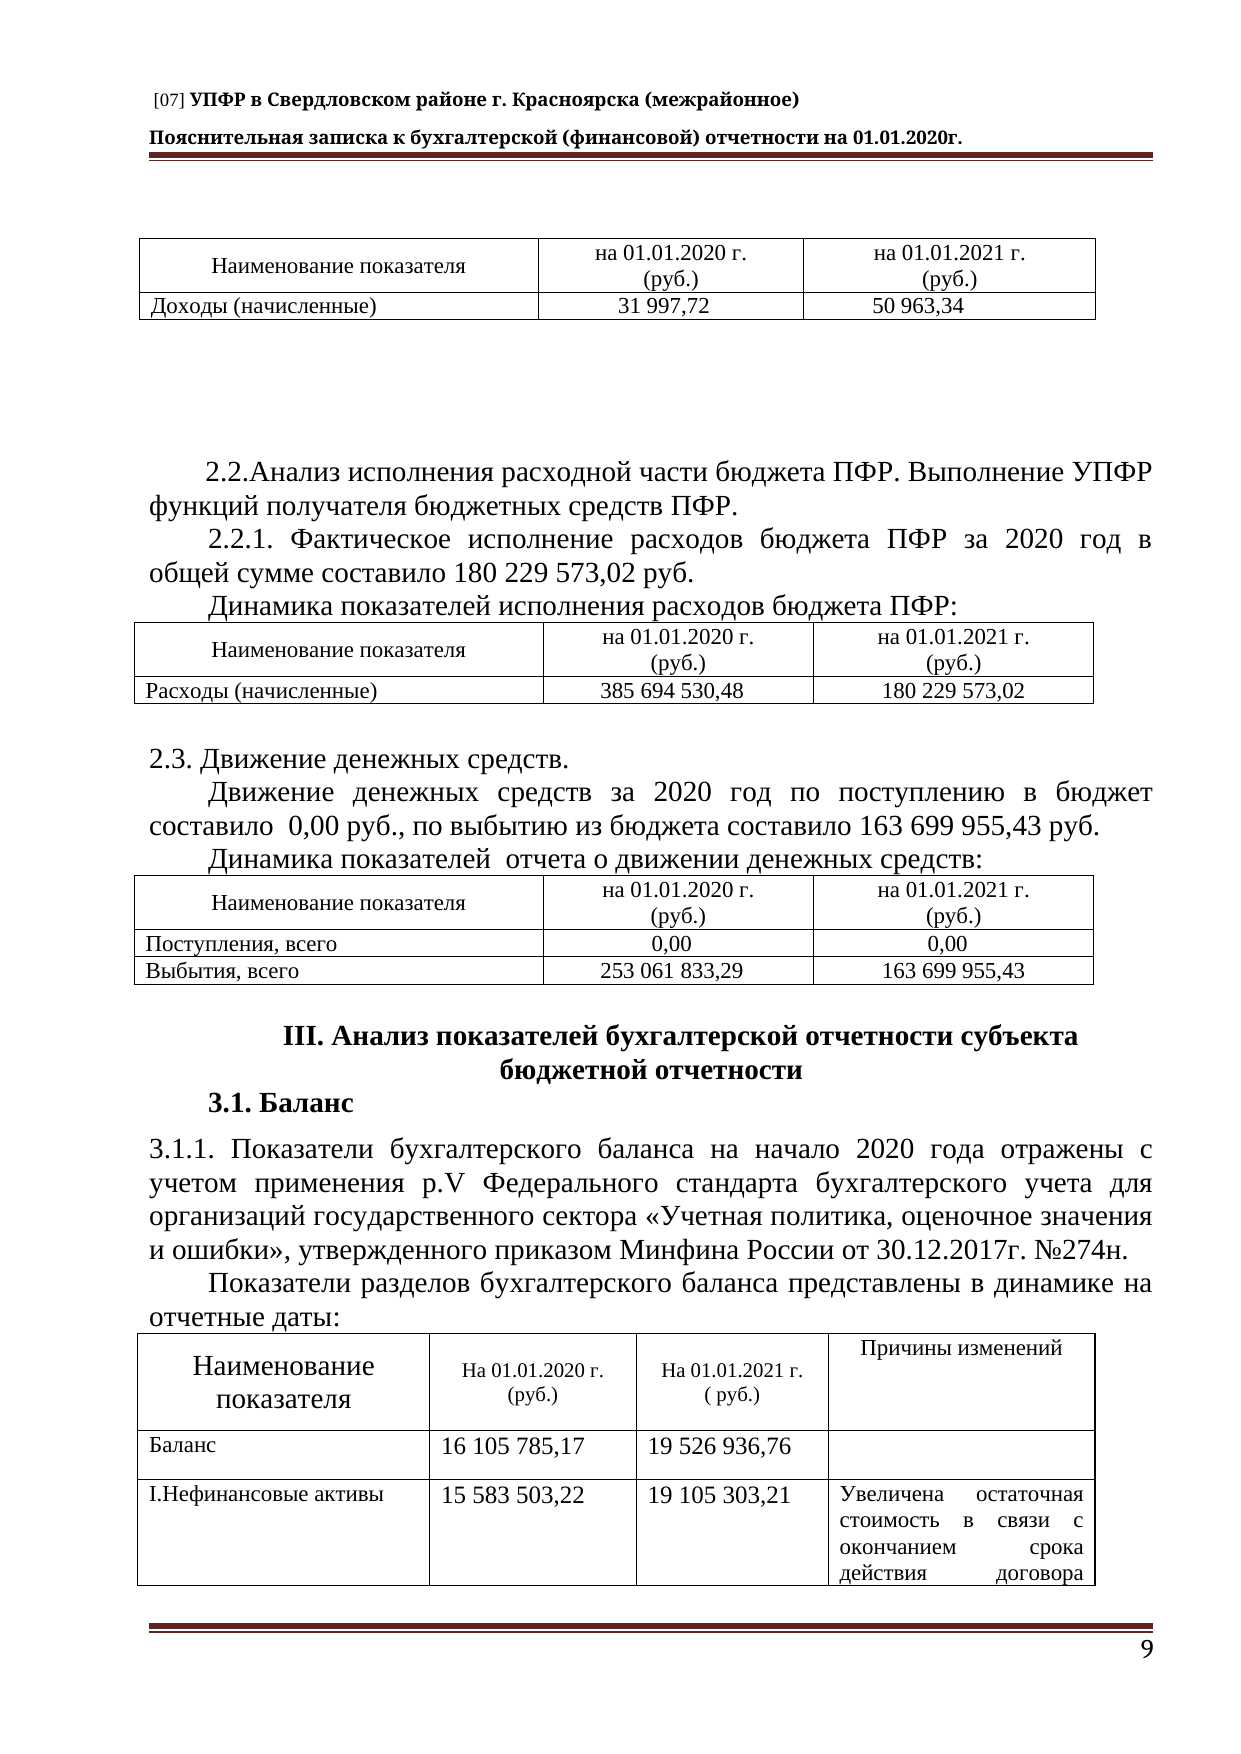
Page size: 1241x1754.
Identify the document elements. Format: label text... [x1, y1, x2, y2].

table_cell 31 997,72 [539, 293, 803, 319]
table_cell Расходы (начисленные) [135, 677, 543, 703]
table_cell 19 526 936,76 [637, 1431, 828, 1479]
table_cell 180 229 573,02 [814, 677, 1093, 703]
table_cell 16 105 785,17 [430, 1431, 636, 1479]
table_header Наименование показателя [135, 876, 543, 929]
table_header На 01.01.2021 г. ( руб.) [637, 1334, 828, 1430]
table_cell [829, 1480, 1094, 1585]
table_cell Поступления, всего [135, 930, 543, 956]
table_header на 01.01.2021 г. (руб.) [814, 623, 1093, 676]
table_cell 15 583 503,22 [430, 1480, 636, 1585]
table_cell Баланс [138, 1431, 429, 1479]
table_header на 01.01.2020 г. (руб.) [539, 239, 803, 292]
table_cell 50 963,34 [804, 293, 1095, 319]
table_cell 163 699 955,43 [814, 957, 1093, 984]
text Динамика показателей отчета о движении денежных средств: [149, 842, 1153, 875]
text Показатели разделов бухгалтерского баланса представлены в динамике на отчетные даты: [149, 1266, 1153, 1333]
text Движение денежных средств за 2020 год по поступлению в бюджет составило 0,00 руб., по выбытию из бюджета составило 163 699 955,43 руб. [149, 774, 1153, 842]
table_cell 19 105 303,21 [637, 1480, 828, 1585]
table_header Причины изменений [829, 1334, 1094, 1430]
table_cell Доходы (начисленные) [140, 293, 538, 319]
table_header Наименование показателя [138, 1334, 429, 1430]
table_header на 01.01.2021 г. (руб.) [814, 876, 1093, 929]
table_header Наименование показателя [140, 239, 538, 292]
text 2.3. Движение денежных средств. [149, 741, 1153, 774]
text 3.1.1. Показатели бухгалтерского баланса на начало 2020 года отражены с учетом применения р.V Федерального стандарта бухгалтерского учета для организаций государственного сектора «Учетная политика, оценочное значения и ошибки», утвержденного приказом Минфина России от 30.12.2017г. №274н. [149, 1131, 1153, 1266]
table_cell 0,00 [814, 930, 1093, 956]
table_header на 01.01.2020 г. (руб.) [544, 623, 813, 676]
table_header на 01.01.2020 г. (руб.) [544, 876, 813, 929]
text 3.1. Баланс [149, 1085, 1153, 1119]
text Динамика показателей исполнения расходов бюджета ПФР: [149, 588, 1153, 622]
table_header На 01.01.2020 г. (руб.) [430, 1334, 636, 1430]
table_cell 385 694 530,48 [544, 677, 813, 703]
text 2.2.1. Фактическое исполнение расходов бюджета ПФР за 2020 год в общей сумме составило 180 229 573,02 руб. [149, 521, 1153, 588]
text 2.2.Анализ исполнения расходной части бюджета ПФР. Выполнение УПФР функций получателя бюджетных средств ПФР. [149, 454, 1153, 521]
table_cell 253 061 833,29 [544, 957, 813, 984]
text III. Анализ показателей бухгалтерской отчетности субъекта бюджетной отчетности [149, 1018, 1153, 1085]
table_cell Выбытия, всего [135, 957, 543, 984]
table_cell 0,00 [544, 930, 813, 956]
table_header Наименование показателя [135, 623, 543, 676]
table_header на 01.01.2021 г. (руб.) [804, 239, 1095, 292]
table_cell [829, 1431, 1094, 1479]
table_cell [138, 1480, 429, 1585]
